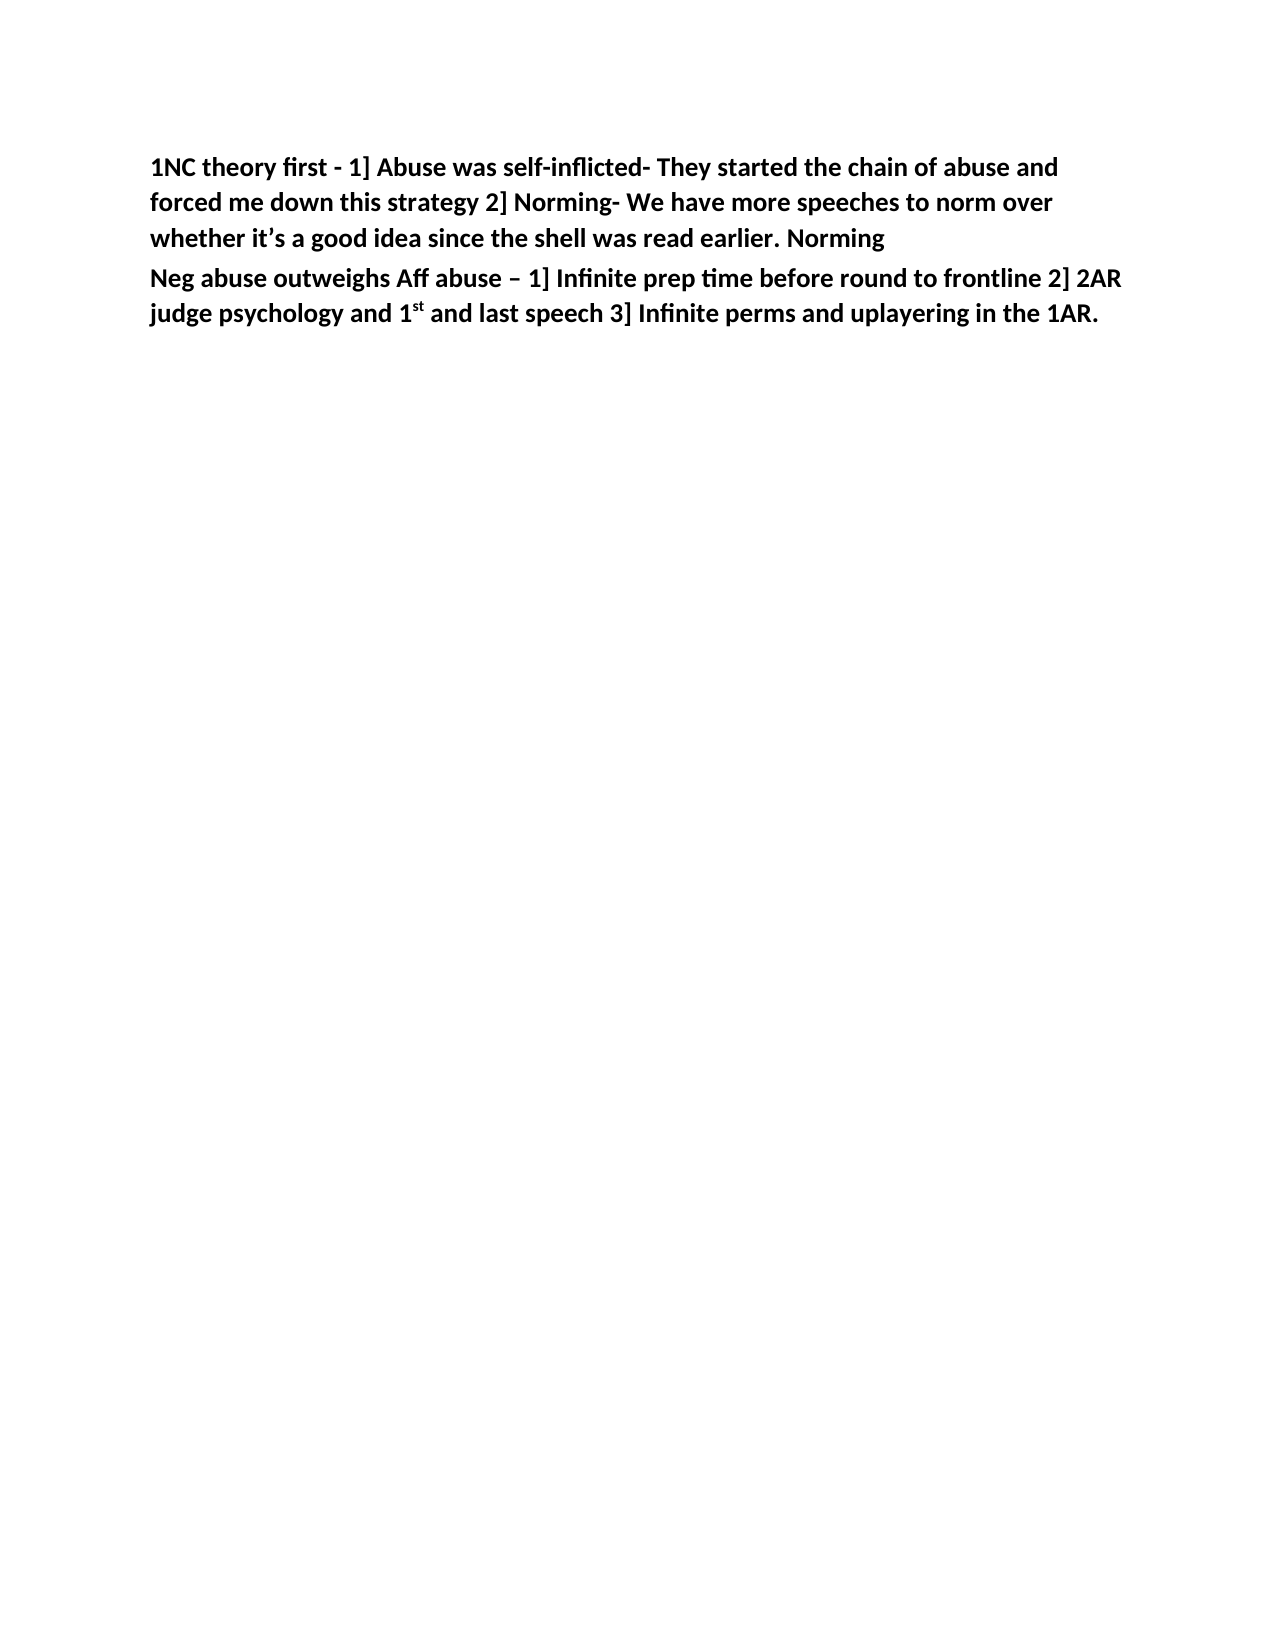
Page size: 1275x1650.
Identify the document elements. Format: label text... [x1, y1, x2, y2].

subtitle 1NC theory first - 1] Abuse was self-inflicted- They started the chain of abuse and forced me down this strategy 2] Norming- We have more speeches to norm over whether it’s a good idea since the shell was read earlier. Norming [150, 150, 1125, 254]
subtitle Neg abuse outweighs Aff abuse – 1] Infinite prep time before round to frontline 2] 2AR judge psychology and 1st and last speech 3] Infinite perms and uplayering in the 1AR. [150, 261, 1125, 330]
